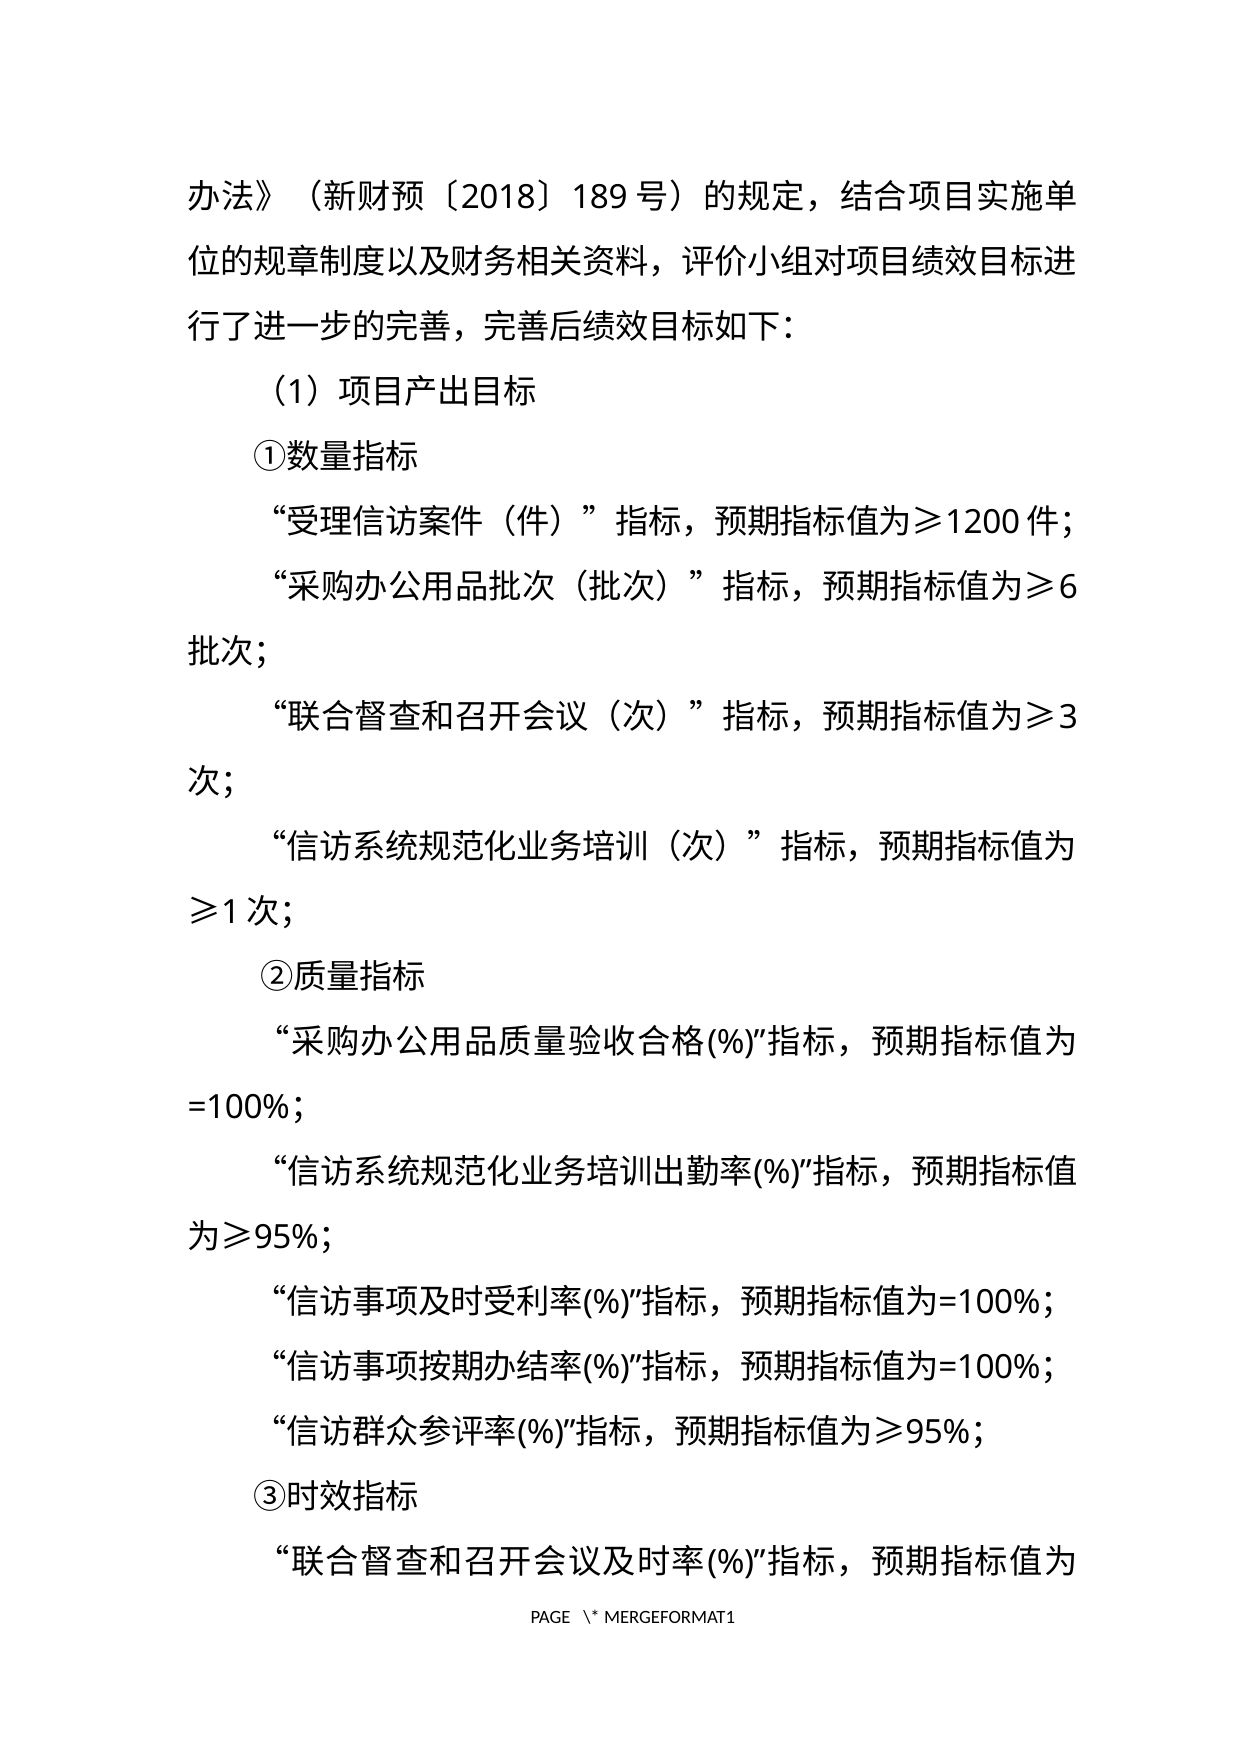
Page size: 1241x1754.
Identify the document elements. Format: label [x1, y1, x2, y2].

text [187, 162, 1078, 1592]
